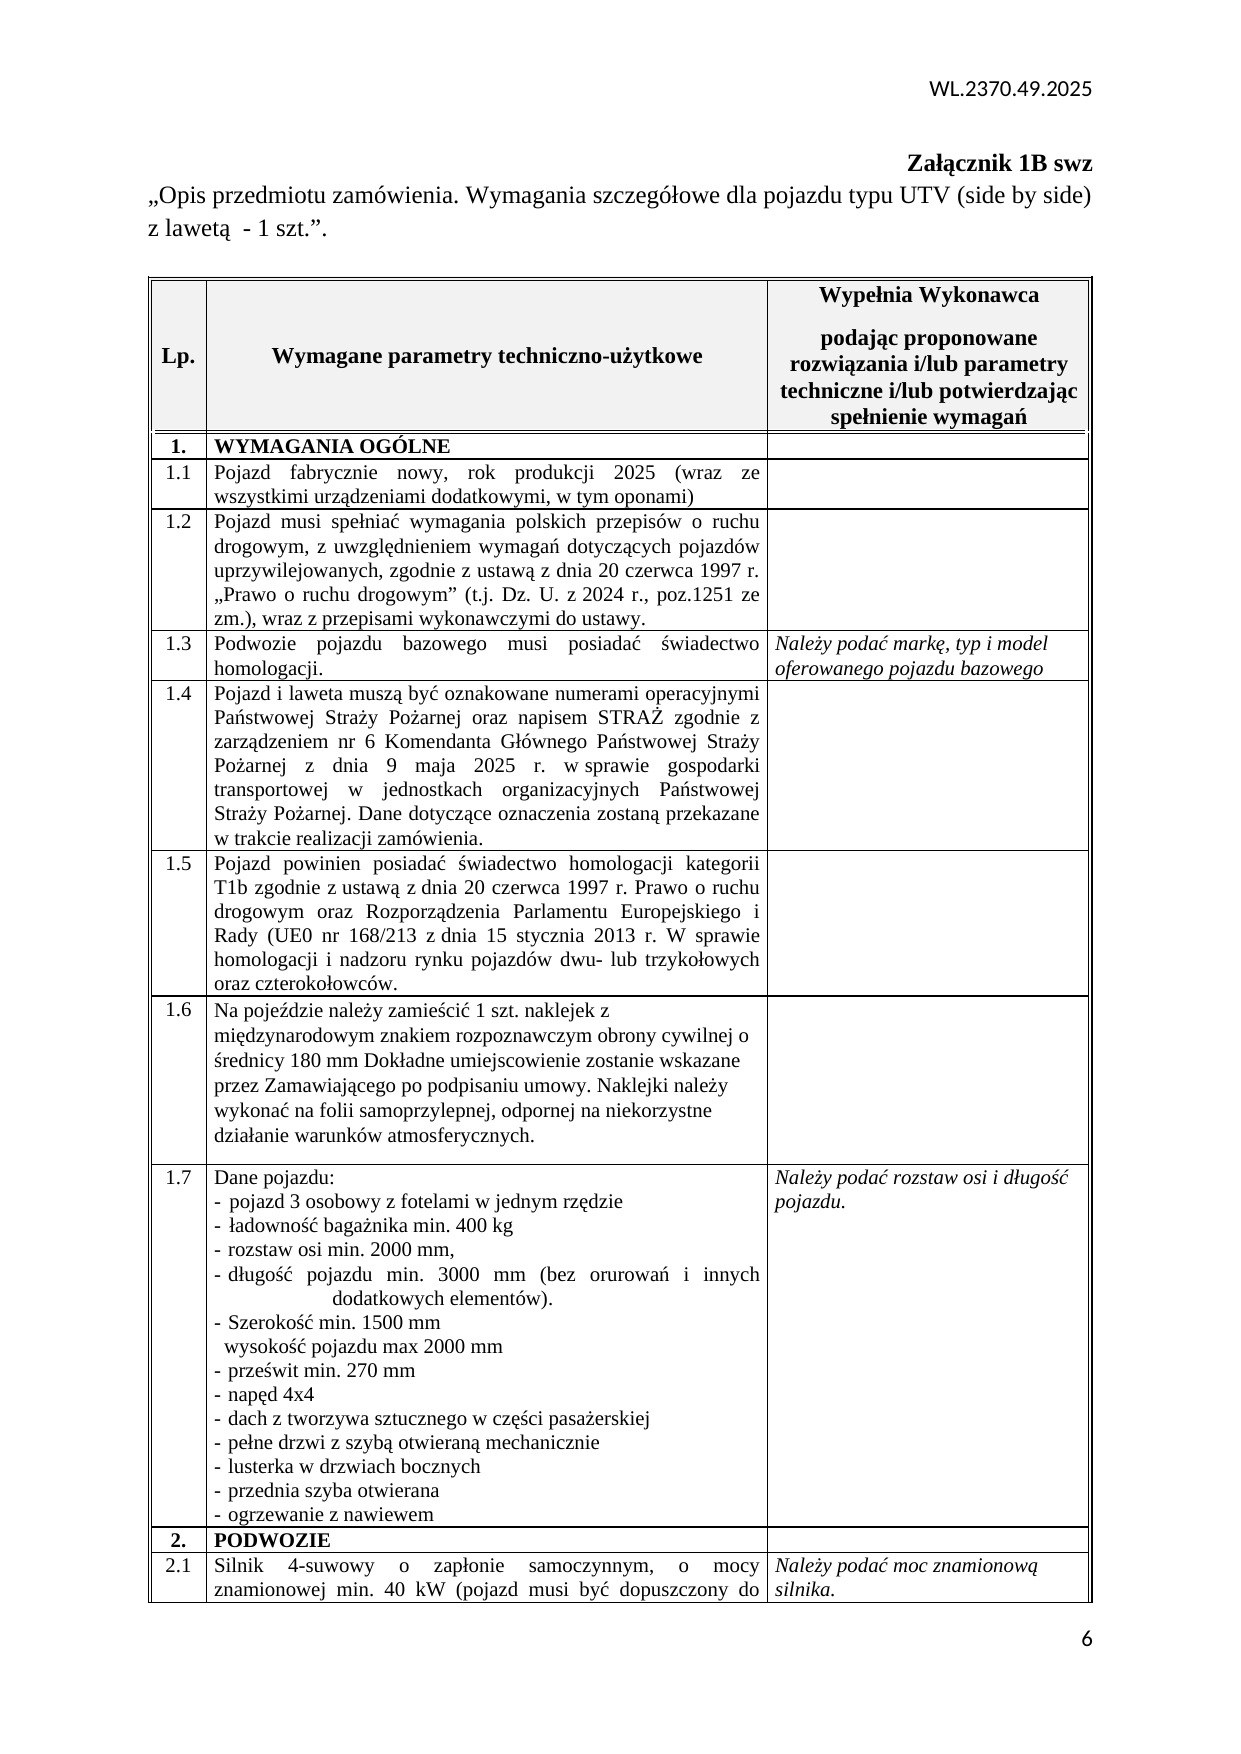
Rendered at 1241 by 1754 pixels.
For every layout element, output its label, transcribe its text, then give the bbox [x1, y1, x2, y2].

table_cell Na pojeździe należy zamieścić 1 szt. naklejek z międzynarodowym znakiem rozpoznawczym obrony cywilnej o średnicy 180 mm Dokładne umiejscowienie zostanie wskazane przez Zamawiającego po podpisaniu umowy. Naklejki należy wykonać na folii samoprzylepnej, odpornej na niekorzystne działanie warunków atmosferycznych. [207, 997, 767, 1164]
table_cell Należy podać markę, typ i model oferowanego pojazdu bazowego [768, 631, 1088, 679]
table_cell Należy podać moc znamionową silnika. [768, 1553, 1088, 1601]
text „Opis przedmiotu zamówienia. Wymagania szczegółowe dla pojazdu typu UTV (side by side) z lawetą - 1 szt.”. [148, 176, 1093, 243]
table_header Wymagane parametry techniczno-użytkowe [207, 281, 767, 429]
table_cell 1.5 [152, 851, 206, 995]
table_cell WYMAGANIA OGÓLNE [207, 434, 767, 458]
table_cell 1. [150, 430, 206, 458]
table_cell [768, 430, 1090, 458]
table_cell 2. [152, 1528, 206, 1552]
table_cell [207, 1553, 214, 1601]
table_cell Pojazd musi spełniać wymagania polskich przepisów o ruchu drogowym, z uwzględnieniem wymagań dotyczących pojazdów uprzywilejowanych, zgodnie z ustawą z dnia 20 czerwca 1997 r. „Prawo o ruchu drogowym” (t.j. Dz. U. z 2024 r., poz.1251 ze zm.), wraz z przepisami wykonawczymi do ustawy. [207, 510, 767, 630]
table_cell [768, 851, 1088, 995]
table_cell Podwozie pojazdu bazowego musi posiadać świadectwo homologacji. [207, 631, 767, 679]
table_cell 1.7 [152, 1165, 206, 1526]
table_header Wypełnia Wykonawca podając proponowane rozwiązania i/lub parametry techniczne i/lub potwierdzając spełnienie wymagań [768, 281, 1088, 429]
table_cell 1.4 [152, 681, 206, 849]
table_cell Należy podać rozstaw osi i długość pojazdu. [768, 1165, 1088, 1526]
text Załącznik 1B swz [148, 148, 1093, 176]
table_cell Pojazd powinien posiadać świadectwo homologacji kategorii T1b zgodnie z ustawą z dnia 20 czerwca 1997 r. Prawo o ruchu drogowym oraz Rozporządzenia Parlamentu Europejskiego i Rady (UE0 nr 168/213 z dnia 15 stycznia 2013 r. W sprawie homologacji i nadzoru rynku pojazdów dwu- lub trzykołowych oraz czterokołowców. [207, 851, 767, 995]
table_cell 1.3 [152, 631, 206, 679]
table_cell 2.1 [152, 1553, 206, 1601]
table_cell 1.2 [152, 510, 206, 630]
table_cell [768, 681, 1088, 849]
table_cell [768, 510, 1088, 630]
table_header Lp. [152, 281, 206, 429]
table_cell [768, 1528, 1088, 1552]
table_cell Dane pojazdu: pojazd 3 osobowy z fotelami w jednym rzędzie ładowność bagażnika min. 400 kg rozstaw osi min. 2000 mm, długość pojazdu min. 3000 mm (bez orurowań i innych dodatkowych elementów). Szerokość min. 1500 mm wysokość pojazdu max 2000 mm prześwit min. 270 mm napęd 4x4 dach z tworzywa sztucznego w części pasażerskiej pełne drzwi z szybą otwieraną mechanicznie lusterka w drzwiach bocznych przednia szyba otwierana ogrzewanie z nawiewem [207, 1165, 767, 1526]
table_cell Pojazd i laweta muszą być oznakowane numerami operacyjnymi Państwowej Straży Pożarnej oraz napisem STRAŻ zgodnie z zarządzeniem nr 6 Komendanta Głównego Państwowej Straży Pożarnej z dnia 9 maja 2025 r. w sprawie gospodarki transportowej w jednostkach organizacyjnych Państwowej Straży Pożarnej. Dane dotyczące oznaczenia zostaną przekazane w trakcie realizacji zamówienia. [207, 681, 767, 849]
table_cell 1.6 [152, 997, 206, 1164]
table_cell Pojazd fabrycznie nowy, rok produkcji 2025 (wraz ze wszystkimi urządzeniami dodatkowymi, w tym oponami) [207, 460, 767, 508]
table_cell PODWOZIE [207, 1528, 767, 1552]
table_cell [768, 997, 1088, 1164]
table_cell [768, 460, 1088, 508]
table_cell 1.1 [152, 460, 206, 508]
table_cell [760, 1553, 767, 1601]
